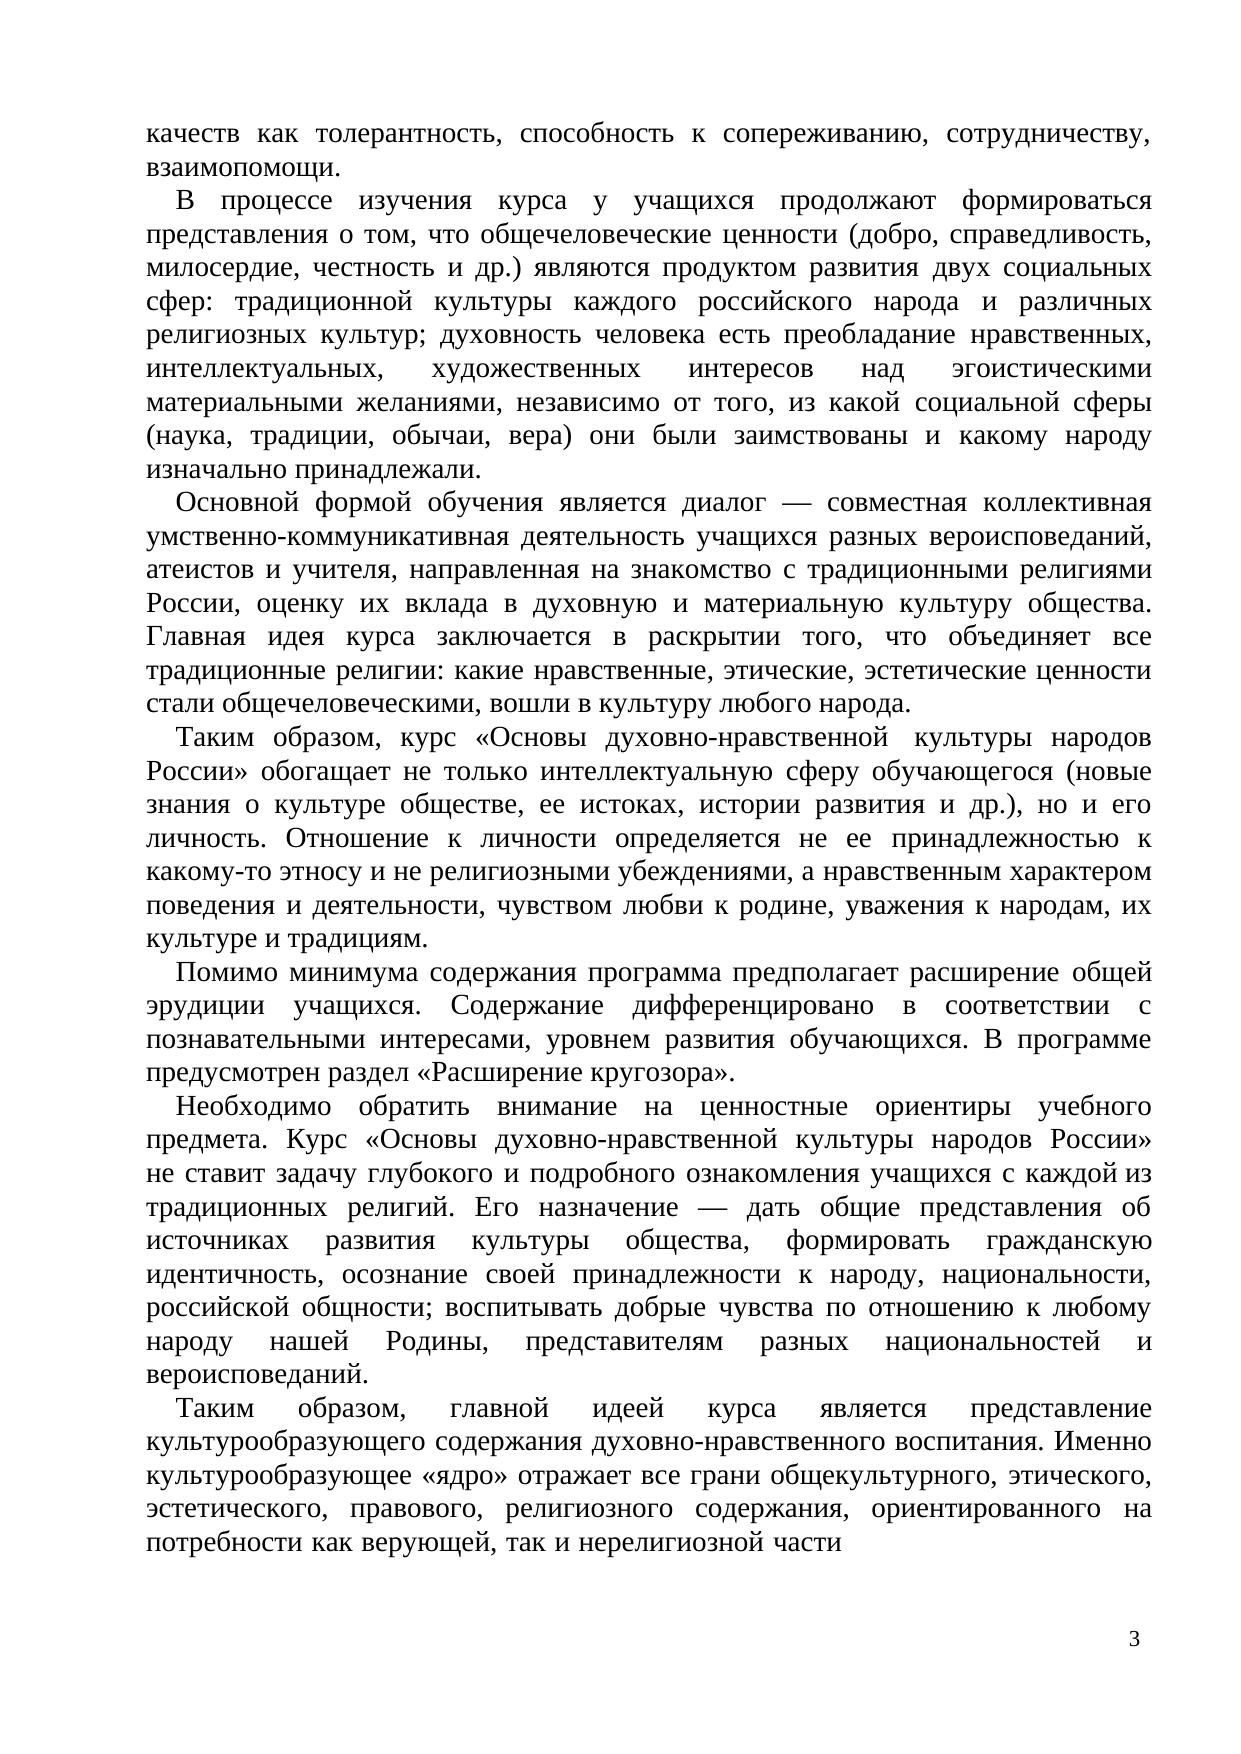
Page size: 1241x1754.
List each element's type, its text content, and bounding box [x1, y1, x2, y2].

text Таким образом, курс «Основы духовно-нравственной культуры народов России» обогащает не только интеллектуальную сферу обучающегося (новые знания о культуре обществе, ее истоках, истории развития и др.), но и его личность. Отношение к личности определяется не ее принадлежностью к какому-то этносу и не религиозными убеждениями, а нравственным характером поведения и деятельности, чувством любви к родине, уважения к народам, их культуре и традициям. [146, 719, 1152, 954]
text качеств как толерантность, способность к сопереживанию, сотрудничеству, взаимопомощи. [146, 115, 1152, 182]
text Помимо минимума содержания программа предполагает расширение общей эрудиции учащихся. Содержание дифференцировано в соответствии с познавательными интересами, уровнем развития обучающихся. В программе предусмотрен раздел «Расширение кругозора». [146, 954, 1152, 1088]
text Основной формой обучения является диалог — совместная коллективная умственно-коммуникативная деятельность учащихся разных вероисповеданий, атеистов и учителя, направленная на знакомство с традиционными религиями России, оценку их вклада в духовную и материальную культуру общества. Главная идея курса заключается в раскрытии того, что объединяет все традиционные религии: какие нравственные, этические, эстетические ценности стали общечеловеческими, вошли в культуру любого народа. [146, 484, 1152, 719]
text Необходимо обратить внимание на ценностные ориентиры учебного предмета. Курс «Основы духовно-нравственной культуры народов России» не ставит задачу глубокого и подробного ознакомления учащихся с каждой из традиционных религий. Его назначение — дать общие представления об источниках развития культуры общества, формировать гражданскую идентичность, осознание своей принадлежности к народу, национальности, российской общности; воспитывать добрые чувства по отношению к любому народу нашей Родины, представителям разных национальностей и вероисповеданий. [146, 1088, 1152, 1390]
text Таким образом, главной идеей курса является представление культурообразующего содержания духовно-нравственного воспитания. Именно культурообразующее «ядро» отражает все грани общекультурного, этического, эстетического, правового, религиозного содержания, ориентированного на потребности как верующей, так и нерелигиозной части [146, 1390, 1152, 1558]
text В процессе изучения курса у учащихся продолжают формироваться представления о том, что общечеловеческие ценности (добро, справедливость, милосердие, честность и др.) являются продуктом развития двух социальных сфер: традиционной культуры каждого российского народа и различных религиозных культур; духовность человека есть преобладание нравственных, интеллектуальных, художественных интересов над эгоистическими материальными желаниями, независимо от того, из какой социальной сферы (наука, традиции, обычаи, вера) они были заимствованы и какому народу изначально принадлежали. [146, 182, 1152, 484]
